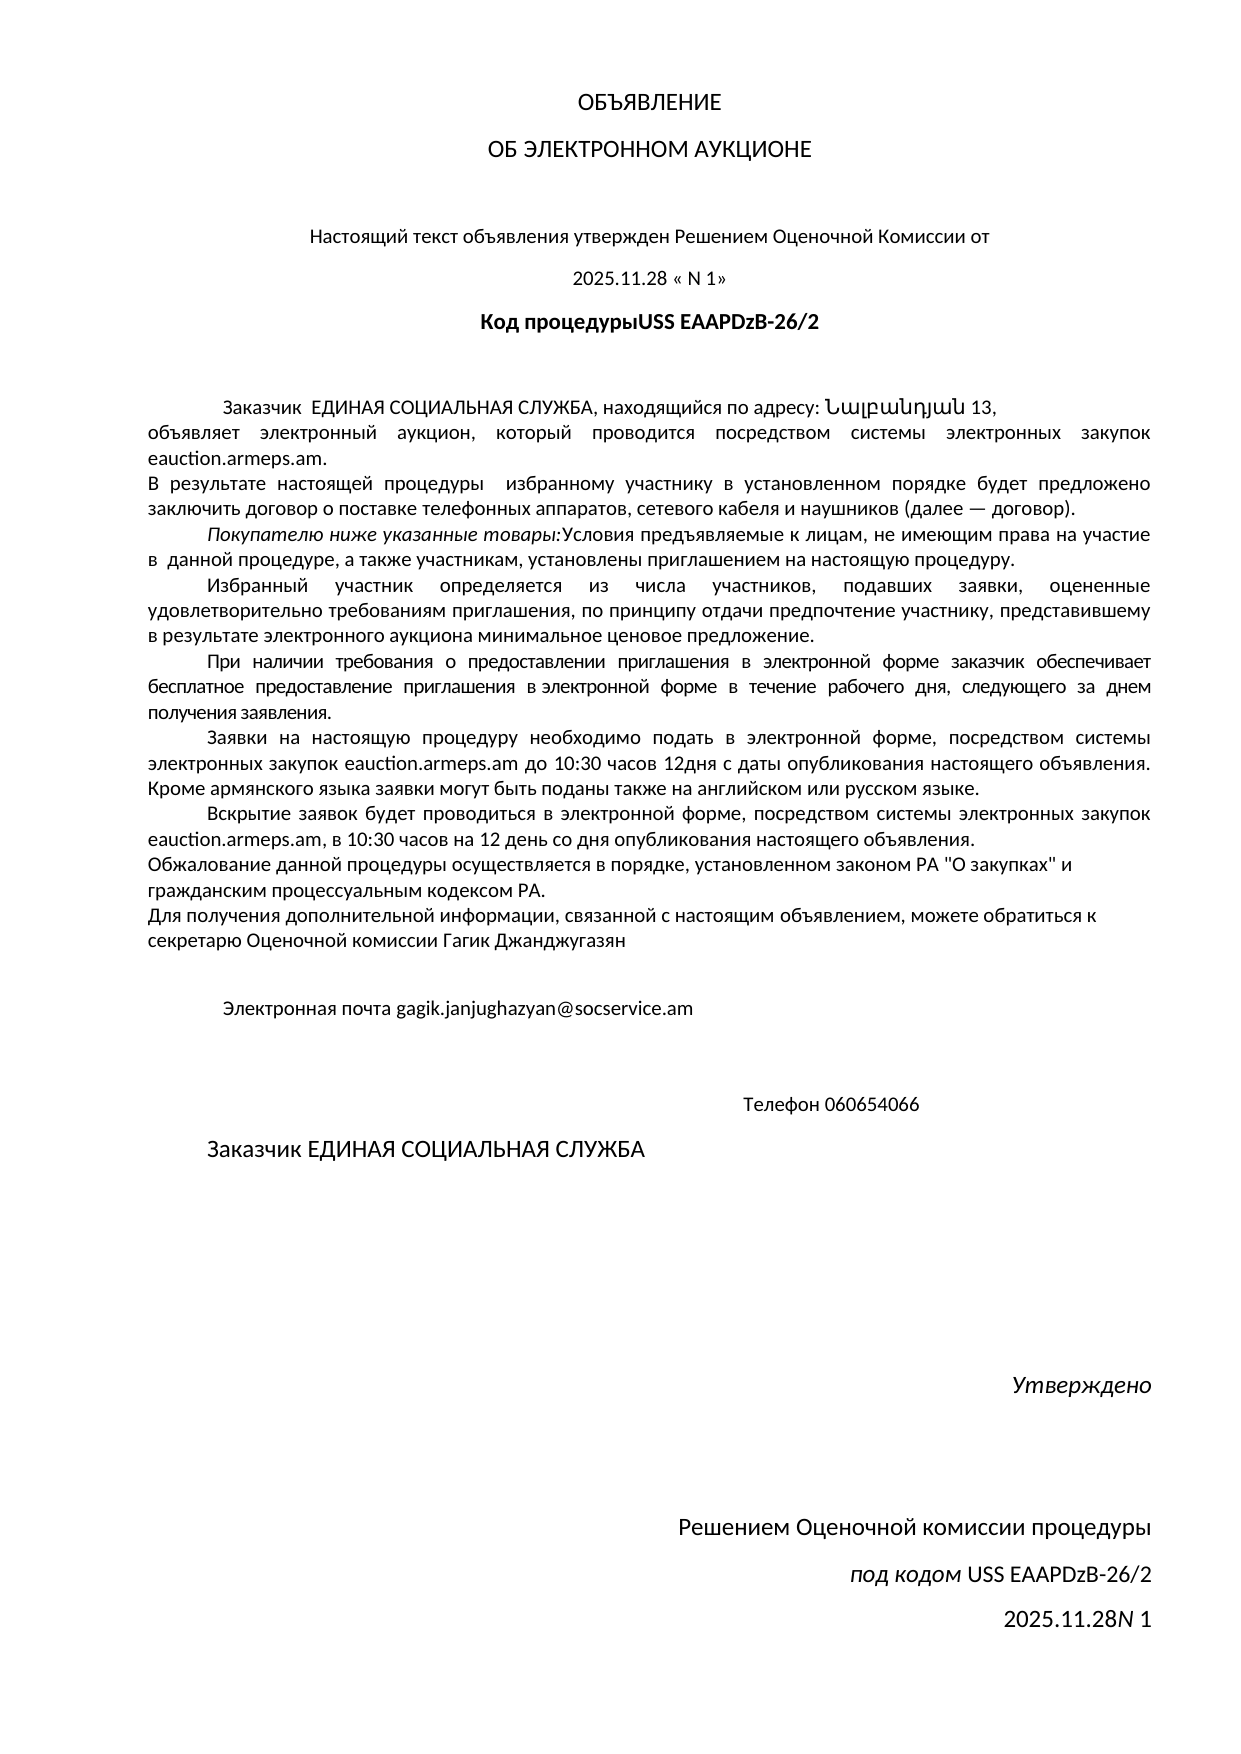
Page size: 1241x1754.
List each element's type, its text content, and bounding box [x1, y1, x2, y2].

text Избранный участник определяется из числа участников, подавших заявки, оцененные удовлетворительно требованиям приглашения, по принципу отдачи предпочтение участнику, представившему в результате электронного аукциона минимальное ценовое предложение. [148, 572, 1152, 648]
text Покупателю ниже указанные товары:Условия предъявляемые к лицам, не имеющим права на участие в данной процедуре, а также участникам, установлены приглашением на настоящую процедуру. [148, 521, 1152, 572]
text объявляет электронный аукцион, который проводится посредством системы электронных закупок eauction.armeps.am. [148, 419, 1152, 470]
text В результате настоящей процедуры избранному участнику в установленном порядке будет предложено заключить договор о поставке телефонных аппаратов, сетевого кабеля и наушников (далее — договор). [148, 470, 1152, 521]
text 2025.11.28 « N 1» [148, 265, 1152, 290]
text ОБЪЯВЛЕНИЕ [148, 86, 1152, 117]
text Код процедурыUSS EAAPDzB-26/2 [148, 307, 1152, 335]
text Для получения дополнительной информации, связанной с настоящим объявлением, можете обратиться к секретарю Оценочной комиссии Гагик Джанджугазян [148, 902, 1152, 953]
text Телефон 060654066 [325, 1037, 1152, 1116]
text При наличии требования о предоставлении приглашения в электронной форме заказчик обеспечивает бесплатное предоставление приглашения в электронной форме в течение рабочего дня, следующего за днем получения заявления. [148, 648, 1152, 724]
text Обжалование данной процедуры осуществляется в порядке, установленном законом РА "О закупках" и гражданским процессуальным кодексом РА. [148, 851, 1152, 902]
text Электронная почта gagik.janjughazyan@socservice.am [148, 995, 1152, 1021]
text Настоящий текст объявления утвержден Решением Оценочной Комиссии от [148, 223, 1152, 248]
text Утверждено [148, 1369, 1152, 1399]
text Вскрытие заявок будет проводиться в электронной форме, посредством системы электронных закупок eauction.armeps.am, в 10:30 часов на 12 день со дня опубликования настоящего объявления. [148, 801, 1152, 851]
text под кодом USS EAAPDzB-26/2 2025.11.28 N 1 [148, 1558, 1152, 1634]
text Заказчик ЕДИНАЯ СОЦИАЛЬНАЯ СЛУЖБА, находящийся по адресу: Նալբանդյան 13, [148, 394, 1152, 419]
text Заказчик ЕДИНАЯ СОЦИАЛЬНАЯ СЛУЖБА [148, 1133, 1152, 1164]
text ОБ ЭЛЕКТРОННОМ АУКЦИОНЕ [148, 134, 1152, 164]
text Решением Оценочной комиссии процедуры [148, 1511, 1152, 1541]
text Заявки на настоящую процедуру необходимо подать в электронной форме, посредством системы электронных закупок eauction.armeps.am до 10:30 часов 12дня с даты опубликования настоящего объявления. Кроме армянского языка заявки могут быть поданы также на английском или русском языке. [148, 724, 1152, 801]
